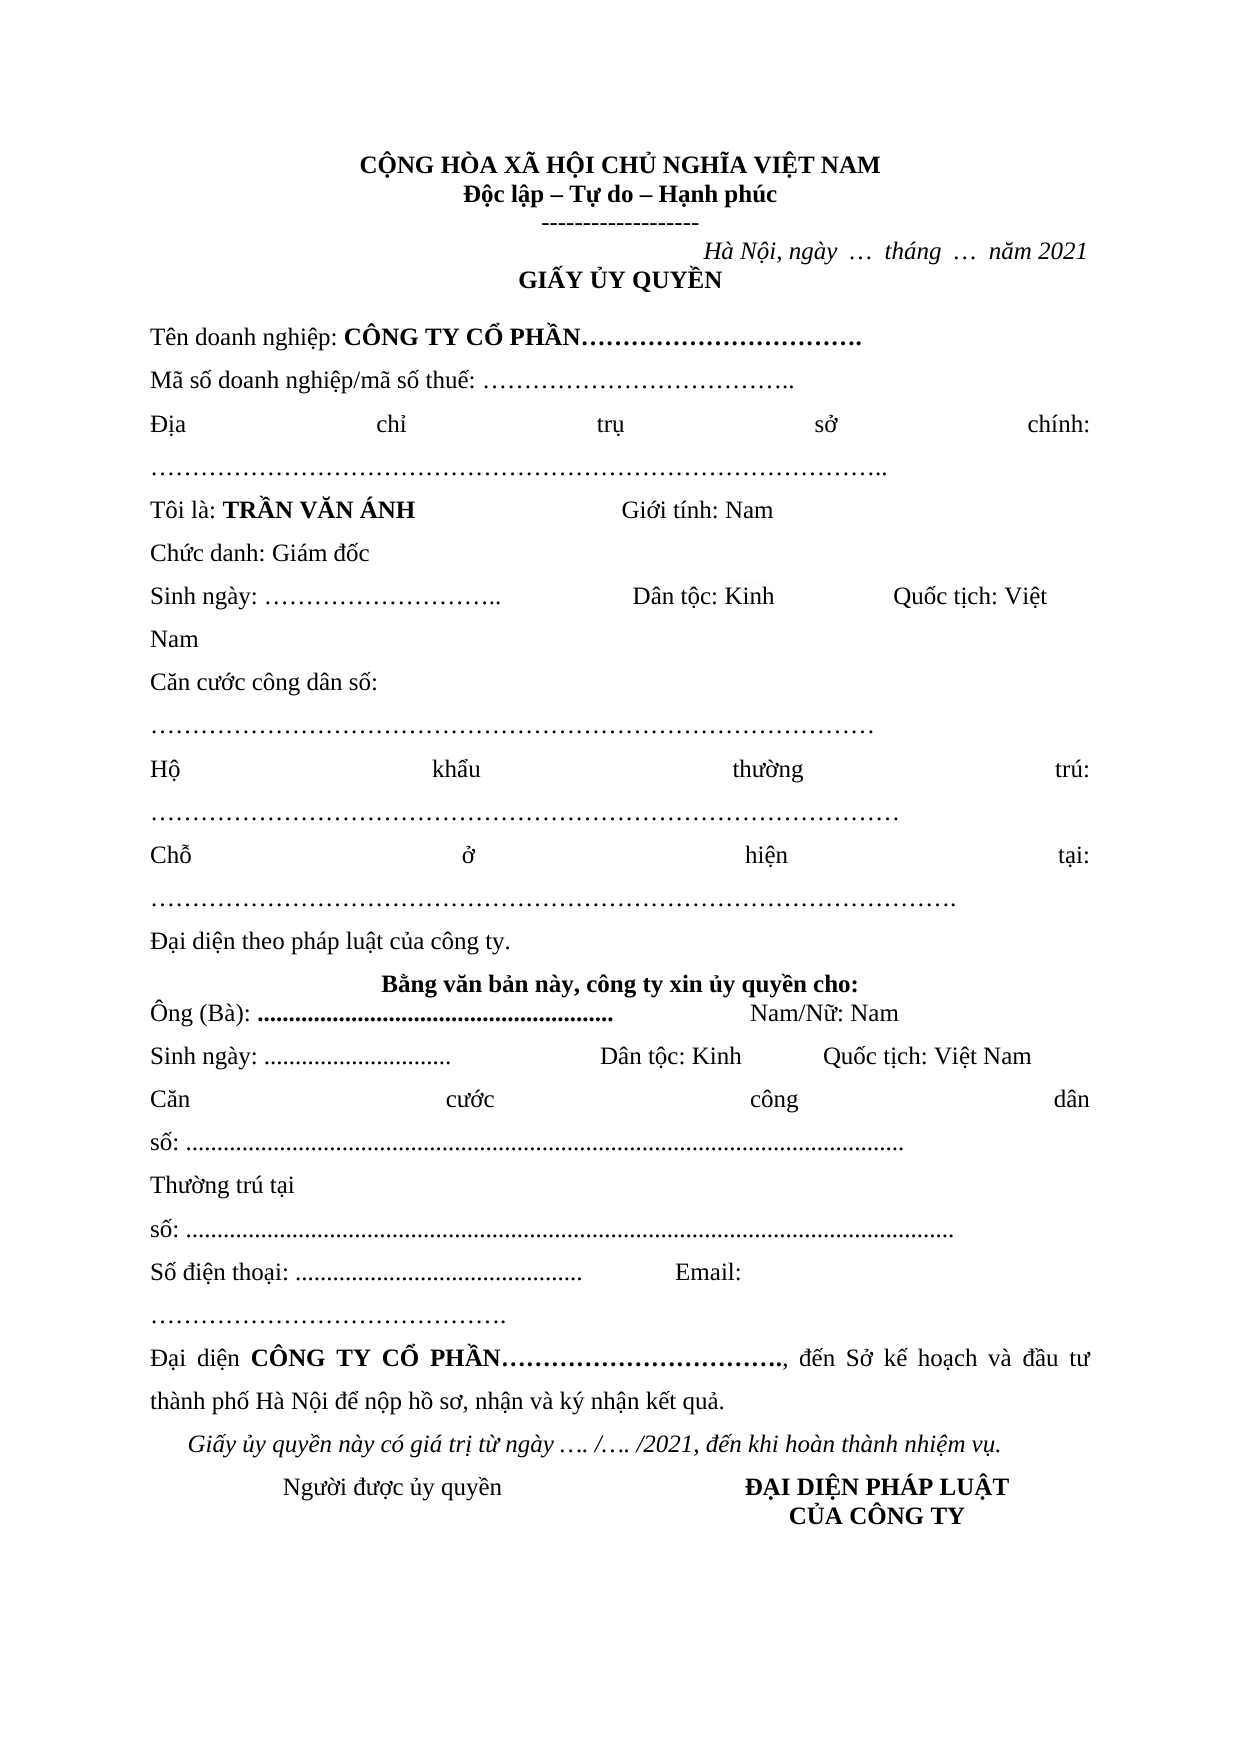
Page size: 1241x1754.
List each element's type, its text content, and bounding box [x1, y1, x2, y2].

text Sinh ngày: ............................../1993 Dân tộc: Kinh Quốc tịch: Việt Nam [150, 1041, 1090, 1070]
text Chỗ ở hiện tại: ……………………………………………………………………………………. [150, 840, 1090, 912]
text Tôi là: TRẦN VĂN ÁNH Giới tính: Nam [150, 495, 1090, 524]
text Địa chỉ trụ sở chính: …………………………………………………………………………….. [150, 409, 1090, 481]
text ------------------- [150, 207, 1090, 236]
table_header Người được ủy quyền [150, 1473, 634, 1604]
text Hộ khẩu thường trú: ……………………………………………………………………………… [150, 754, 1090, 826]
text Sinh ngày: ……………………….. Dân tộc: Kinh Quốc tịch: Việt Nam [150, 581, 1090, 653]
text Ông (Bà): ......................................................... Nam/Nữ: Nam [150, 998, 1090, 1027]
text Giấy ủy quyền này có giá trị từ ngày …. /…. /2021, đến khi hoàn thành nhiệm vụ. [150, 1429, 1090, 1458]
text Hà Nội, ngày … tháng … năm 2021 [150, 236, 1090, 265]
text Căn cước công dân số: …………………………………………………………………………… [150, 667, 1090, 739]
text Thường trú tại số: ........................................................................................................................... [150, 1171, 1090, 1242]
text Số điện thoại: .............................................. Email: ……………………………………. [150, 1257, 1090, 1329]
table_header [635, 1473, 1119, 1604]
text Mã số doanh nghiệp/mã số thuế: ……………………………….. [150, 366, 1090, 394]
text Tên doanh nghiệp: CÔNG TY CỔ PHẦN……………………………. [150, 322, 1090, 351]
text GIẤY ỦY QUYỀN [150, 265, 1090, 294]
text Độc lập – Tự do – Hạnh phúc [150, 179, 1090, 207]
text Căn cước công dân số: ................................................................................................................... [150, 1084, 1090, 1156]
text CỘNG HÒA XÃ HỘI CHỦ NGHĨA VIỆT NAM [150, 150, 1090, 179]
text Đại diện theo pháp luật của công ty. [150, 926, 1090, 955]
text Đại diện CÔNG TY CỔ PHẦN……………………………., đến Sở kế hoạch và đầu tư thành phố Hà Nội để nộp hồ sơ, nhận và ký nhận kết quả. [150, 1343, 1090, 1415]
text Bằng văn bản này, công ty xin ủy quyền cho: [150, 969, 1090, 998]
text Chức danh: Giám đốc [150, 538, 1090, 567]
